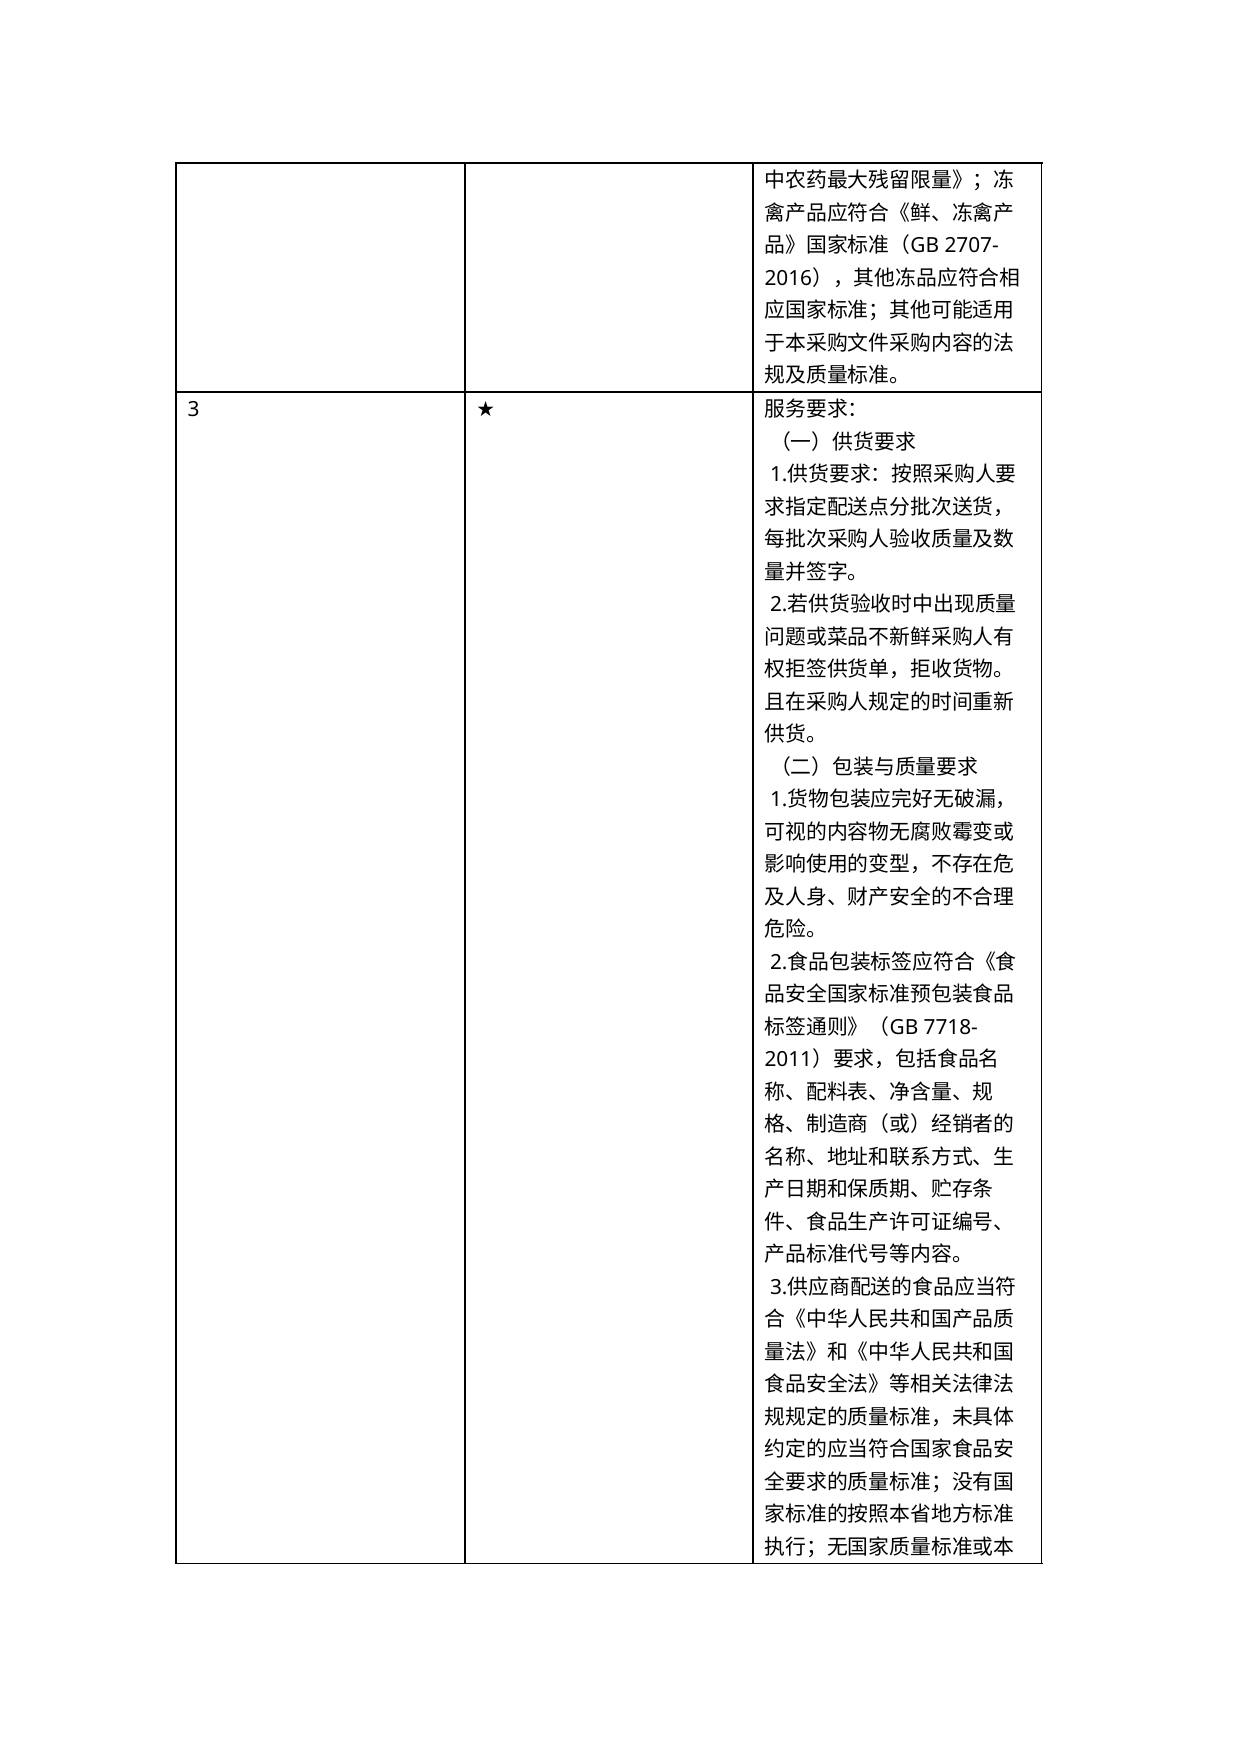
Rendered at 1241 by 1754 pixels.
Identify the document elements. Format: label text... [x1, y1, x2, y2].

table_cell 2 [177, 164, 464, 391]
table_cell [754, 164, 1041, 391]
table_cell ★ [466, 164, 752, 391]
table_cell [754, 393, 1041, 1563]
table_cell 3 [177, 393, 464, 1563]
table_cell ★ [466, 393, 752, 1563]
